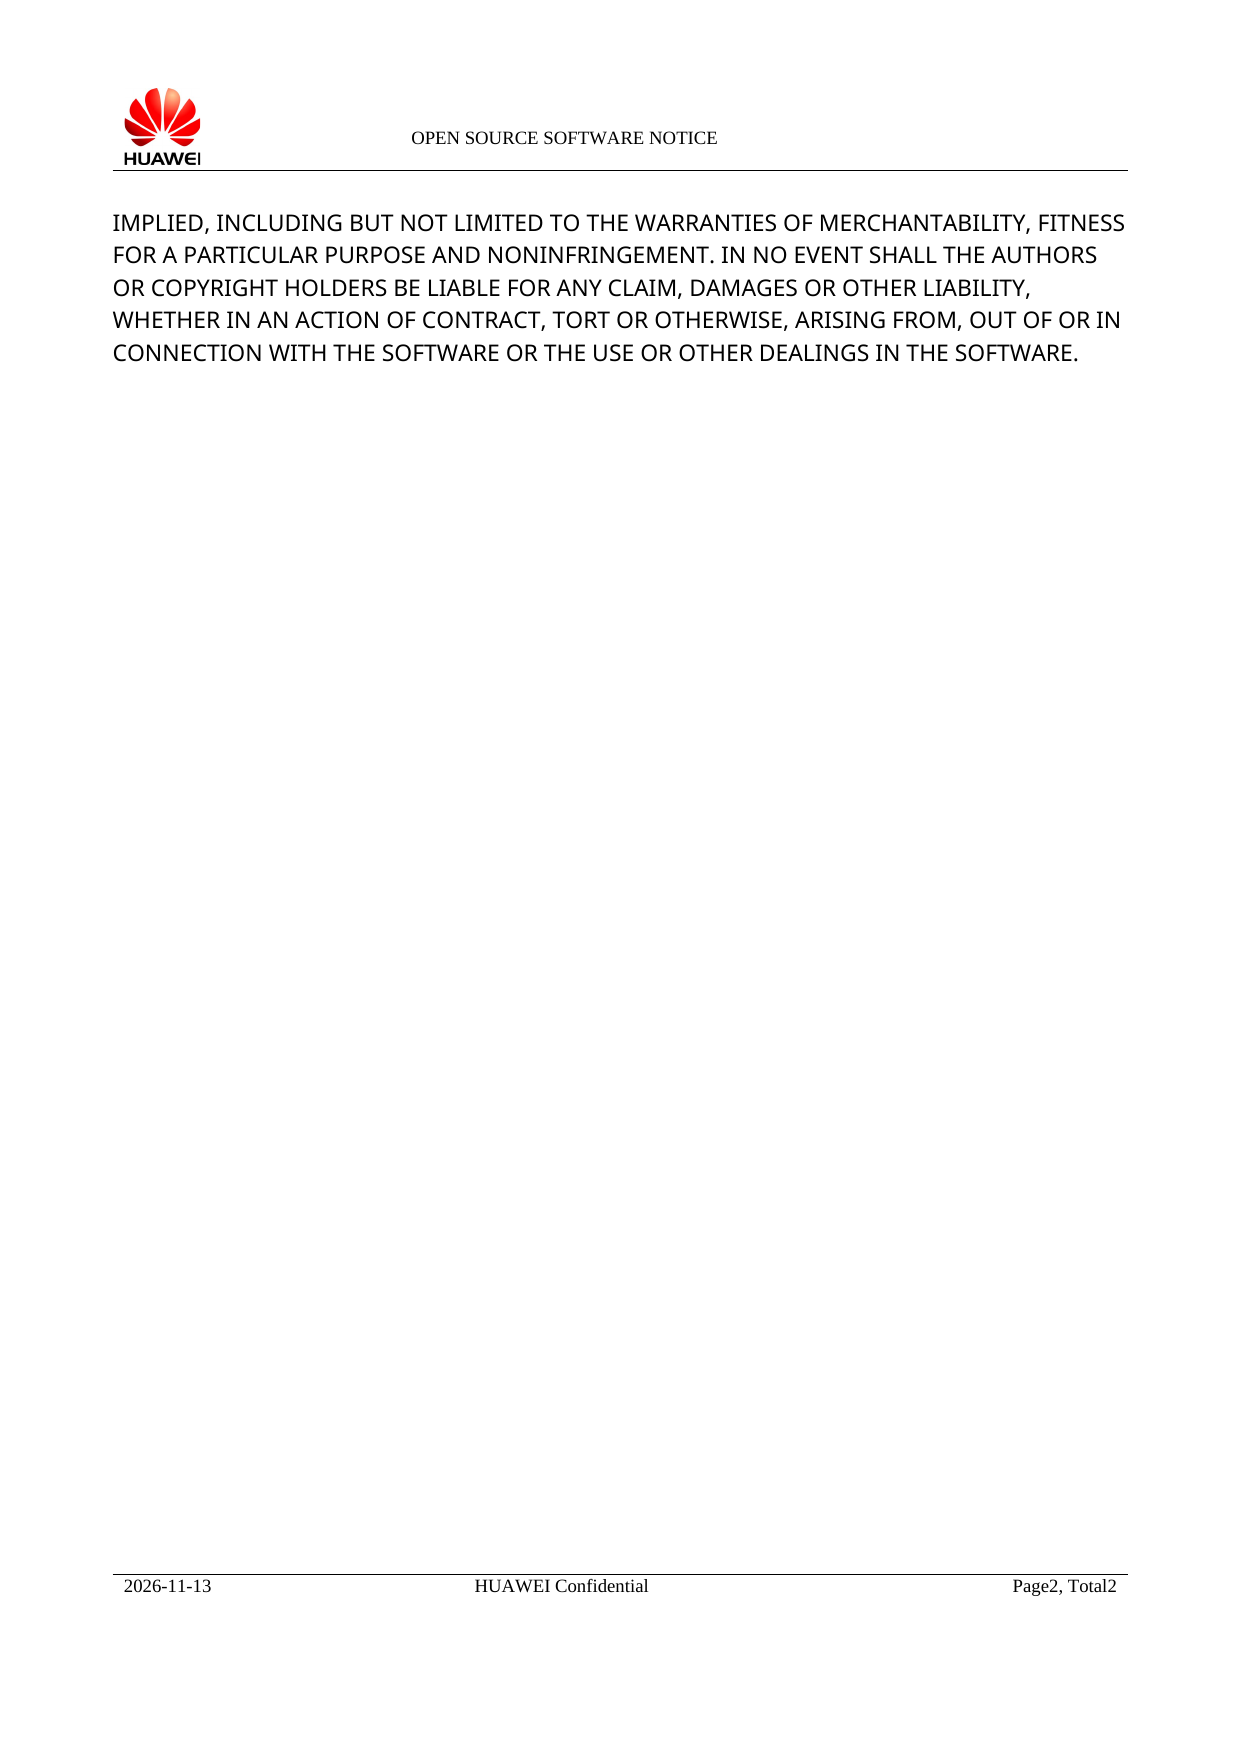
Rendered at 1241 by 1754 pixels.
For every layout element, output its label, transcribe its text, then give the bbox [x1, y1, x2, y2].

picture [124, 88, 201, 165]
